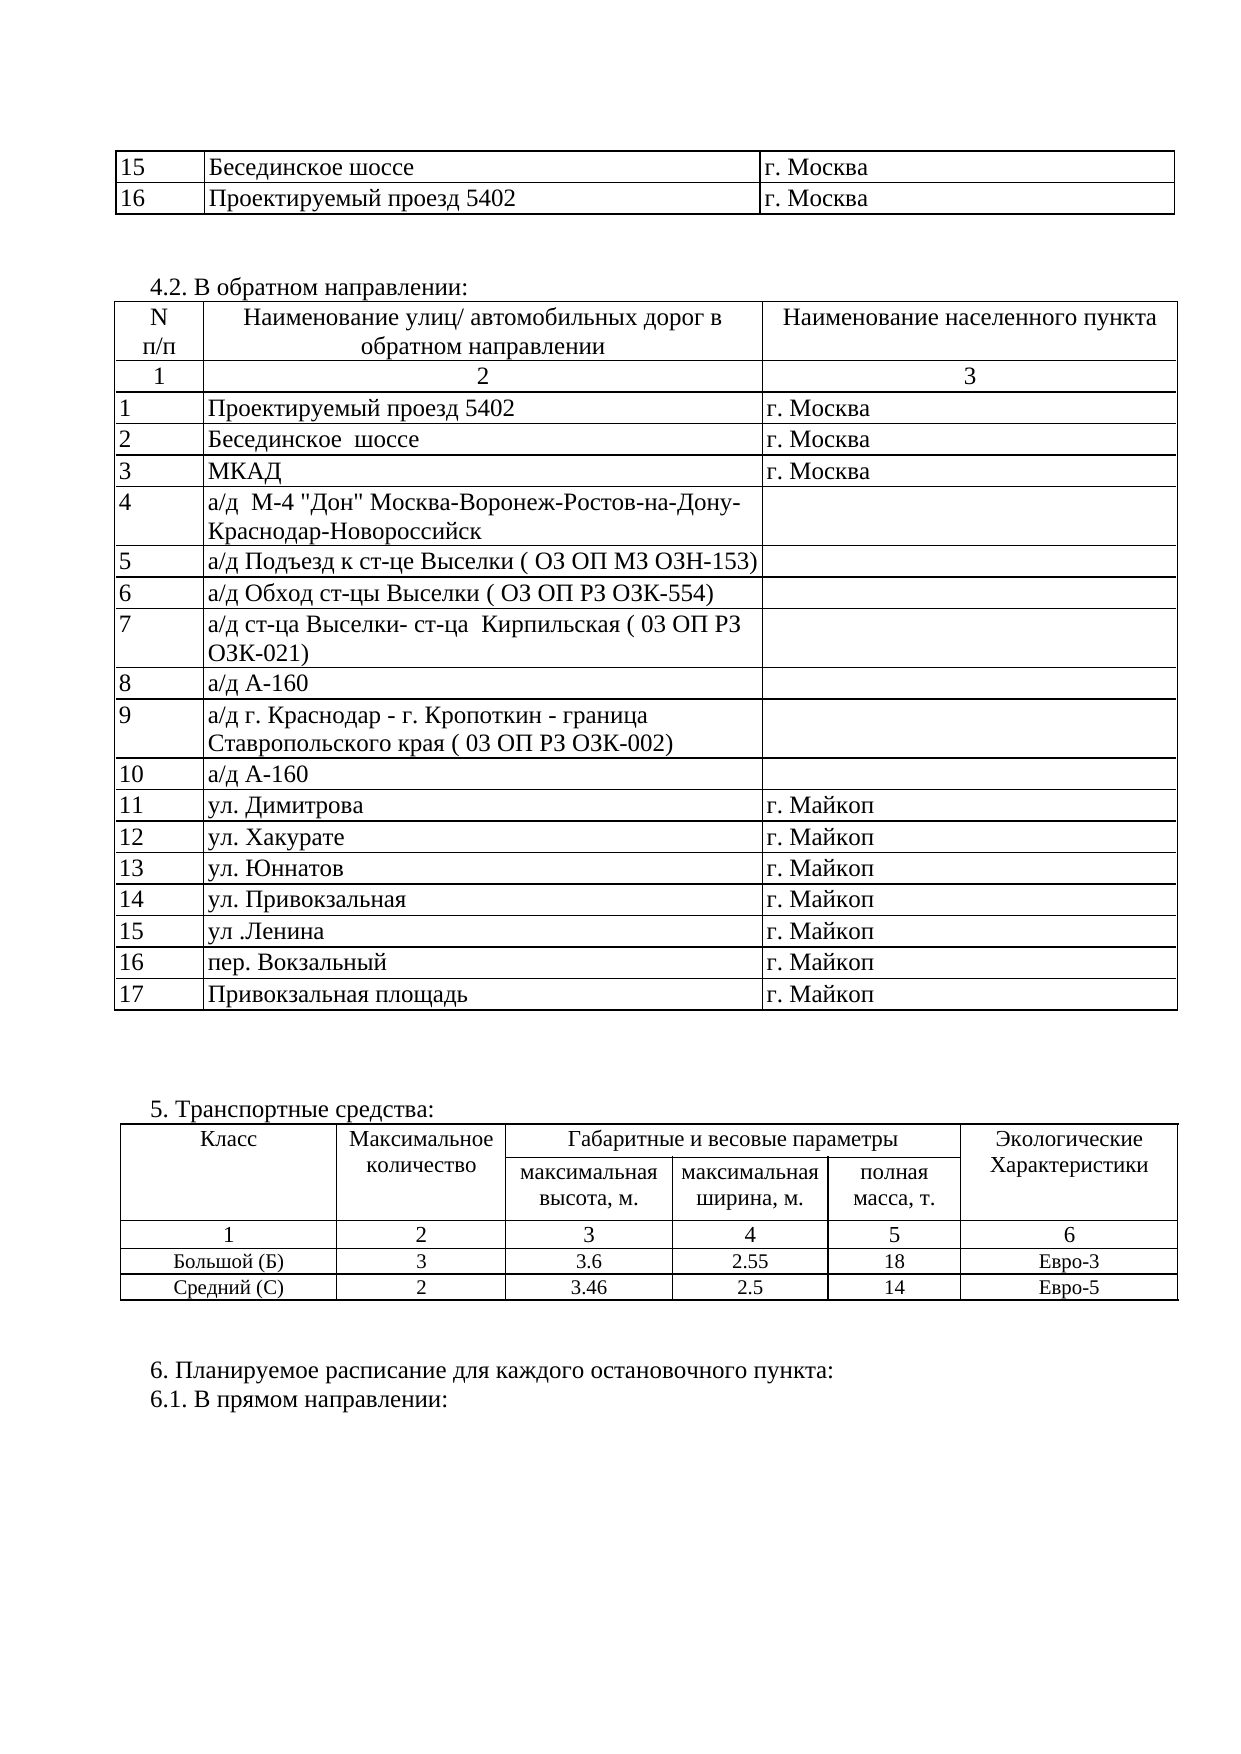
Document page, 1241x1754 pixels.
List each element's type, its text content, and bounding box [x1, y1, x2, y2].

table_header Экологические Характеристики [961, 1125, 1177, 1220]
table_cell ул .Ленина [204, 916, 762, 946]
table_cell г. Москва [763, 454, 1177, 486]
table_cell г. Москва [763, 391, 1177, 423]
table_cell 14 [829, 1275, 960, 1299]
text 6.1. В прямом направлении: [150, 1384, 1090, 1413]
table_cell 6 [961, 1221, 1177, 1248]
table_cell 17 [115, 979, 203, 1009]
table_cell 2 [337, 1275, 505, 1299]
table_cell максимальная высота, м. [506, 1158, 672, 1220]
table_cell 14 [115, 884, 203, 914]
table_cell 2.55 [673, 1249, 827, 1273]
table_cell 6 [115, 577, 203, 608]
text 5. Транспортные средства: [150, 1094, 1090, 1123]
table_header Класс [121, 1125, 336, 1220]
table_cell Средний (С) [121, 1275, 336, 1299]
table_cell 2 [204, 361, 762, 391]
table_cell 3 [337, 1249, 505, 1273]
table_cell [763, 757, 1177, 789]
table_cell 15 [115, 916, 203, 946]
table_cell г. Майкоп [763, 978, 1177, 1009]
table_cell 3 [763, 360, 1177, 391]
table_cell 16 [115, 947, 203, 977]
table_cell Бесединское шоссе [205, 152, 759, 181]
table_cell г. Майкоп [763, 820, 1177, 852]
table_cell ул. Димитрова [204, 790, 762, 820]
table_cell [763, 608, 1177, 667]
table_header Максимальное количество [337, 1125, 505, 1220]
table_cell МКАД [204, 456, 762, 486]
table_cell г. Майкоп [763, 852, 1177, 883]
table_cell Евро-5 [961, 1275, 1177, 1299]
table_cell Бесединское шоссе [204, 424, 762, 454]
table_cell 1 [115, 392, 203, 423]
table_header Габаритные и весовые параметры [506, 1125, 960, 1156]
table_cell 2 [337, 1221, 505, 1248]
table_cell Большой (Б) [121, 1249, 336, 1273]
table_cell Проектируемый проезд 5402 [205, 183, 759, 213]
table_cell 3 [506, 1221, 672, 1248]
text 4.2. В обратном направлении: [150, 272, 1090, 301]
table_cell 3 [115, 455, 203, 486]
table_cell 4 [673, 1221, 827, 1248]
table_cell 3.6 [506, 1249, 672, 1273]
table_cell 15 [117, 152, 204, 181]
table_cell 12 [115, 821, 203, 852]
table_cell 1 [115, 361, 203, 391]
table_cell ул. Привокзальная [204, 885, 762, 914]
table_header Наименование населенного пункта [763, 302, 1177, 360]
table_cell [763, 698, 1177, 757]
table_cell Проектируемый проезд 5402 [204, 393, 762, 423]
table_cell 13 [115, 853, 203, 883]
table_cell полная масса, т. [829, 1158, 960, 1220]
table_cell 9 [115, 699, 203, 757]
table_cell 1 [121, 1221, 336, 1248]
table_cell г. Москва [761, 183, 1174, 213]
table_cell а/д А-160 [204, 668, 762, 698]
table_cell г. Москва [761, 152, 1174, 181]
table_cell 2.5 [673, 1275, 827, 1299]
table_cell г. Майкоп [763, 915, 1177, 946]
table_cell ул. Хакурате [204, 822, 762, 852]
table_cell 2 [115, 424, 203, 454]
table_cell 10 [115, 758, 203, 789]
table_cell 4 [115, 487, 203, 545]
table_cell [763, 667, 1177, 698]
table_cell 3.46 [506, 1275, 672, 1299]
table_cell Привокзальная площадь [204, 979, 762, 1009]
table_cell а/д г. Краснодар - г. Кропоткин - граница Ставропольского края ( 03 ОП РЗ ОЗК-002) [204, 700, 762, 757]
table_cell 16 [117, 183, 204, 213]
table_cell 7 [115, 609, 203, 667]
table_cell Евро-3 [961, 1249, 1177, 1273]
table_cell 11 [115, 790, 203, 820]
table_cell а/д ст-ца Выселки- ст-ца Кирпильская ( 03 ОП РЗ ОЗК-021) [204, 609, 762, 667]
table_cell 5 [829, 1221, 960, 1248]
table_cell г. Майкоп [763, 883, 1177, 914]
table_cell а/д Обход ст-цы Выселки ( ОЗ ОП РЗ ОЗК-554) [204, 578, 762, 608]
table_cell пер. Вокзальный [204, 948, 762, 977]
text 6. Планируемое расписание для каждого остановочного пункта: [150, 1356, 1090, 1384]
table_cell 18 [829, 1249, 960, 1273]
table_cell ул. Юннатов [204, 853, 762, 883]
table_cell 8 [115, 668, 203, 698]
table_cell [763, 486, 1177, 545]
table_header N п/п [115, 302, 203, 360]
table_cell г. Майкоп [763, 946, 1177, 977]
table_cell [763, 576, 1177, 608]
table_cell максимальная ширина, м. [673, 1158, 827, 1220]
table_cell г. Майкоп [763, 789, 1177, 820]
table_cell 5 [115, 546, 203, 576]
table_cell а/д А-160 [204, 759, 762, 789]
table_cell а/д М-4 "Дон" Москва-Воронеж-Ростов-на-Дону-Краснодар-Новороссийск [204, 487, 762, 545]
table_header Наименование улиц/ автомобильных дорог в обратном направлении [204, 302, 762, 360]
table_cell г. Москва [763, 423, 1177, 454]
table_cell [763, 545, 1177, 576]
table_cell а/д Подъезд к ст-це Выселки ( ОЗ ОП МЗ ОЗН-153) [204, 546, 762, 576]
